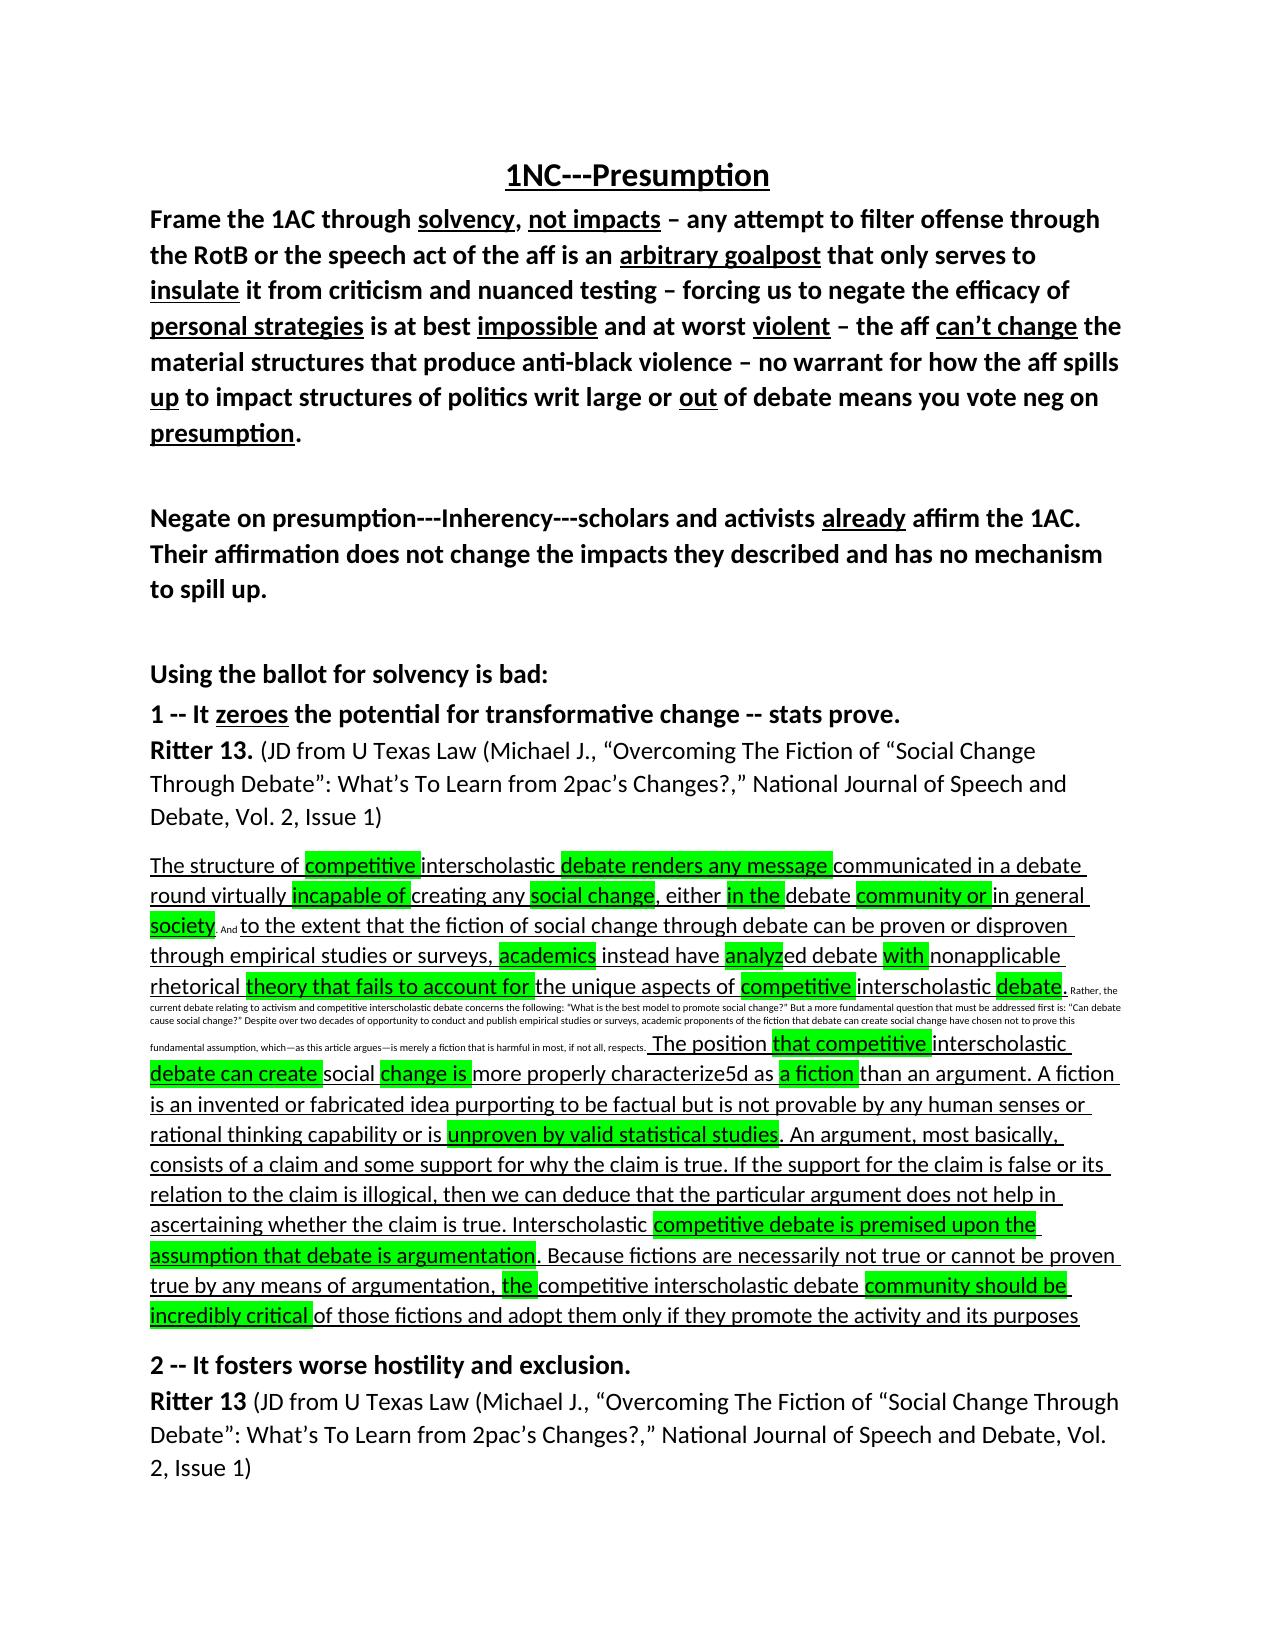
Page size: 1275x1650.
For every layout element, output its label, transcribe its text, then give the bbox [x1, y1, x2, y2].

text The structure of competitive interscholastic debate renders any message communicated in a debate round virtually incapable of creating any social change, either in the debate community or in general society. And to the extent that the fiction of social change through debate can be proven or disproven through empirical studies or surveys, academics instead have analyzed debate with nonapplicable rhetorical theory that fails to account for the unique aspects of competitive interscholastic debate. Rather, the current debate relating to activism and competitive interscholastic debate concerns the following: “What is the best model to promote social change?” But a more fundamental question that must be addressed first is: “Can debate cause social change?” Despite over two decades of opportunity to conduct and publish empirical studies or surveys, academic proponents of the fiction that debate can create social change have chosen not to prove this fundamental assumption, which—as this article argues—is merely a fiction that is harmful in most, if not all, respects. The position that competitive interscholastic debate can create social change is more properly characterize5d as a fiction than an argument. A fiction is an invented or fabricated idea purporting to be factual but is not provable by any human senses or rational thinking capability or is unproven by valid statistical studies. An argument, most basically, consists of a claim and some support for why the claim is true. If the support for the claim is false or its relation to the claim is illogical, then we can deduce that the particular argument does not help in ascertaining whether the claim is true. Interscholastic competitive debate is premised upon the assumption that debate is argumentation. Because fictions are necessarily not true or cannot be proven true by any means of argumentation, the competitive interscholastic debate community should be incredibly critical of those fictions and adopt them only if they promote the activity and its purposes [150, 851, 1125, 1329]
subtitle Frame the 1AC through solvency, not impacts – any attempt to filter offense through the RotB or the speech act of the aff is an arbitrary goalpost that only serves to insulate it from criticism and nuanced testing – forcing us to negate the efficacy of personal strategies is at best impossible and at worst violent – the aff can’t change the material structures that produce anti-black violence – no warrant for how the aff spills up to impact structures of politics writ large or out of debate means you vote neg on presumption. [150, 202, 1125, 449]
subtitle Using the ballot for solvency is bad: [150, 658, 1125, 691]
subtitle 1 -- It zeroes the potential for transformative change -- stats prove. [150, 697, 1125, 731]
text Ritter 13 (JD from U Texas Law (Michael J., “Overcoming The Fiction of “Social Change Through Debate”: What’s To Learn from 2pac’s Changes?,” National Journal of Speech and Debate, Vol. 2, Issue 1) [150, 1384, 1125, 1483]
text Ritter 13. (JD from U Texas Law (Michael J., “Overcoming The Fiction of “Social Change Through Debate”: What’s To Learn from 2pac’s Changes?,” National Journal of Speech and Debate, Vol. 2, Issue 1) [150, 733, 1125, 832]
subtitle 1NC---Presumption [150, 154, 1125, 195]
subtitle Negate on presumption---Inherency---scholars and activists already affirm the 1AC. Their affirmation does not change the impacts they described and has no mechanism to spill up. [150, 501, 1125, 606]
subtitle 2 -- It fosters worse hostility and exclusion. [150, 1348, 1125, 1381]
